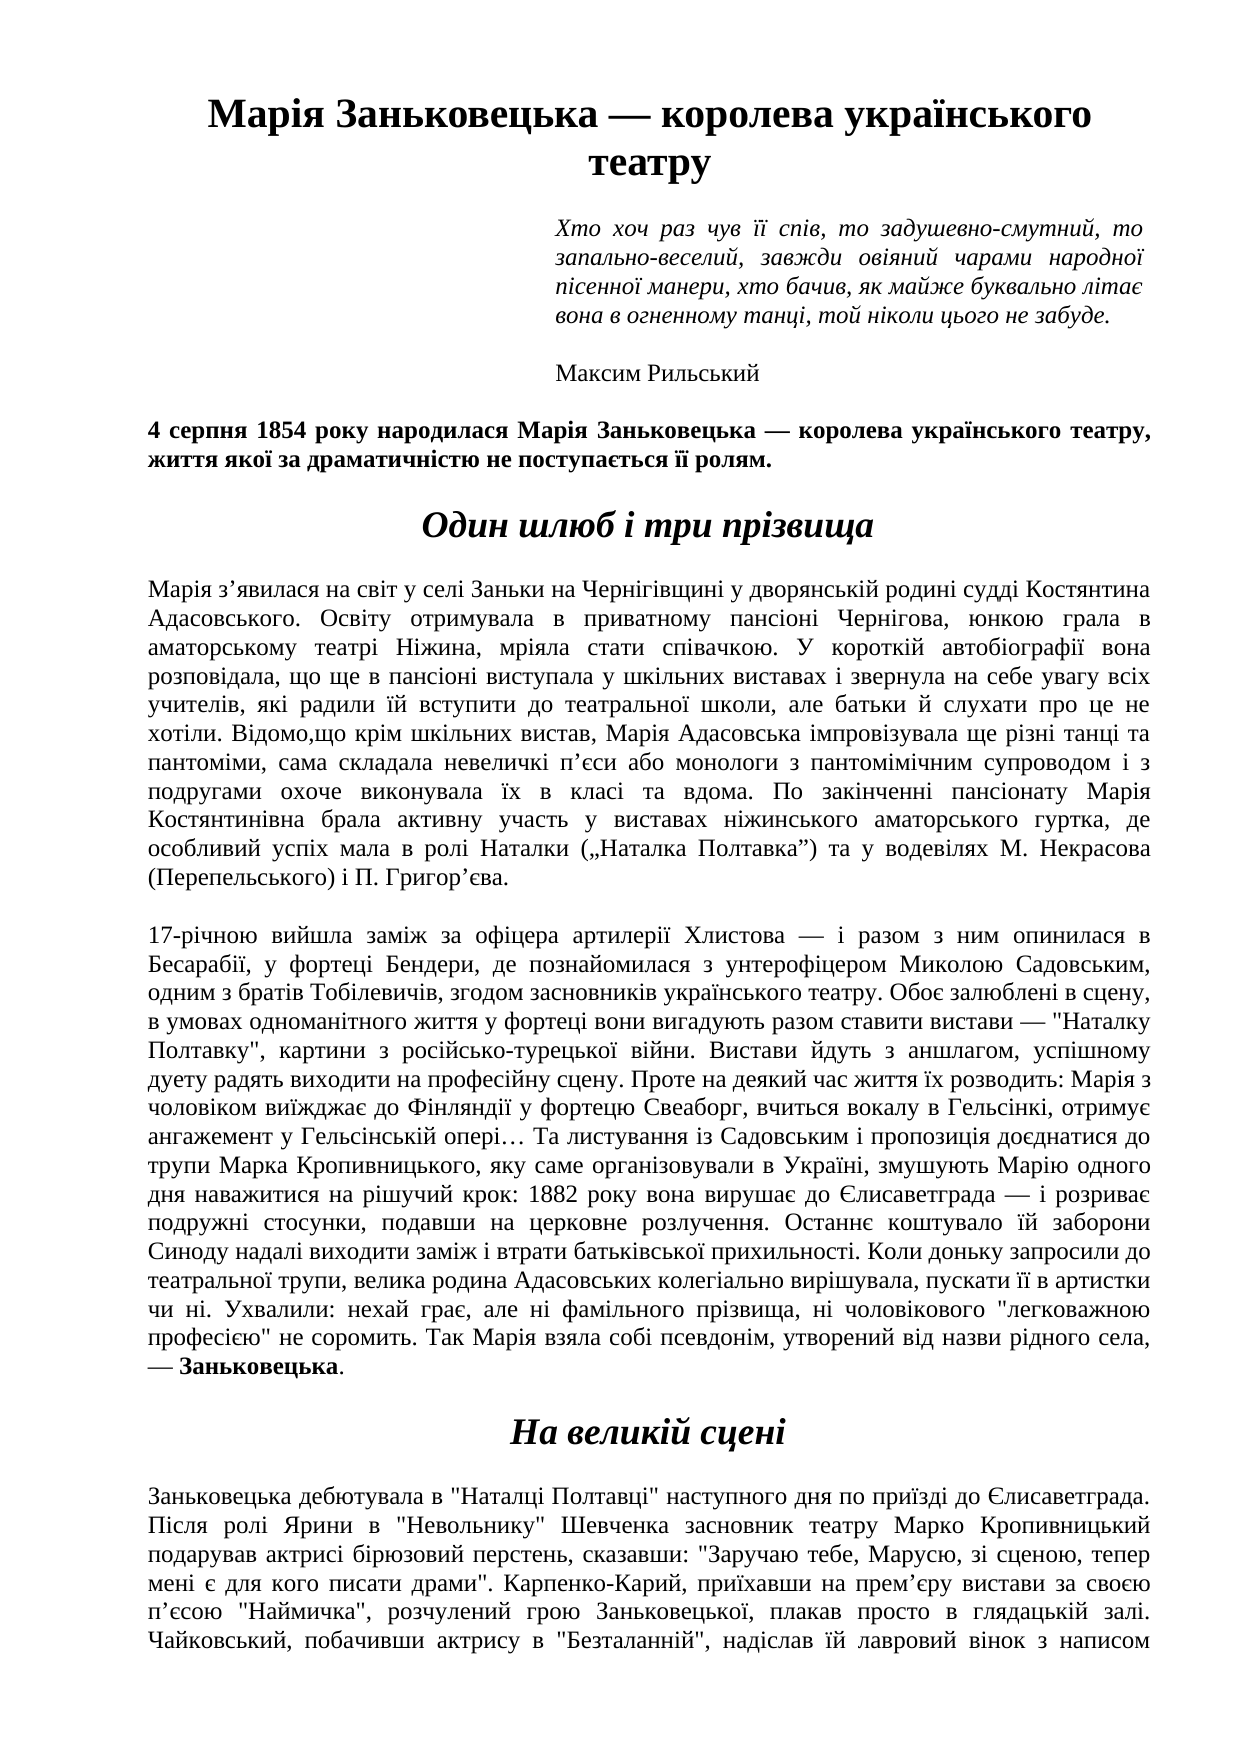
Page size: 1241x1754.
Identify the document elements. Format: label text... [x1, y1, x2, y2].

text Марія Заньковецька — королева українського театру [148, 88, 1152, 184]
text Один шлюб і три прізвища [148, 502, 1152, 545]
text Хто хоч раз чув її спів, то задушевно-смутний, то запально-веселий, завжди овіяний чарами народної пісенної манери, хто бачив, як майже буквально літає вона в огненному танці, той ніколи цього не забуде. [555, 213, 1146, 328]
text Марія з’явилася на світ у селі Заньки на Чернігівщині у дворянській родині судді Костянтина Адасовського. Освіту отримувала в приватному пансіоні Чернігова, юнкою грала в аматорському театрі Ніжина, мріяла стати співачкою. У короткій автобіографії вона розповідала, що ще в пансіоні виступала у шкільних виставах і звернула на себе увагу всіх учителів, які радили їй вступити до театральної школи, але батьки й слухати про це не хотіли. Відомо,що крім шкільних вистав, Марія Адасовська імпровізувала ще різні танці та пантоміми, сама складала невеличкі п’єси або монологи з пантомімічним супроводом і з подругами охоче виконувала їх в класі та вдома. По закінченні пансіонату Марія Костянтинівна брала активну участь у виставах ніжинського аматорського гуртка, де особливий успіх мала в ролі Наталки („Наталка Полтавка”) та у водевілях М. Некрасова (Перепельського) і П. Григор’єва. [148, 574, 1152, 891]
text Максим Рильський [555, 358, 1146, 386]
text 17-річною вийшла заміж за офіцера артилерії Хлистова — і разом з ним опинилася в Бесарабії, у фортеці Бендери, де познайомилася з унтерофіцером Миколою Садовським, одним з братів Тобілевичів, згодом засновників українського театру. Обоє залюблені в сцену, в умовах одноманітного життя у фортеці вони вигадують разом ставити вистави — "Наталку Полтавку", картини з російсько-турецької війни. Вистави йдуть з аншлагом, успішному дуету радять виходити на професійну сцену. Проте на деякий час життя їх розводить: Марія з чоловіком виїжджає до Фінляндії у фортецю Свеаборг, вчиться вокалу в Гельсінкі, отримує ангажемент у Гельсінській опері… Та листування із Садовським і пропозиція доєднатися до трупи Марка Кропивницького, яку саме організовували в Україні, змушують Марію одного дня наважитися на рішучий крок: 1882 року вона вирушає до Єлисаветграда — і розриває подружні стосунки, подавши на церковне розлучення. Останнє коштувало їй заборони Синоду надалі виходити заміж і втрати батьківської прихильності. Коли доньку запросили до театральної трупи, велика родина Адасовських колегіально вирішувала, пускати її в артистки чи ні. Ухвалили: нехай грає, але ні фамільного прізвища, ні чоловікового "легковажною професією" не соромить. Так Марія взяла собі псевдонім, утворений від назви рідного села, — Заньковецька. [148, 920, 1152, 1380]
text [148, 1481, 1152, 1654]
text 4 серпня 1854 року народилася Марія Заньковецька — королева українського театру, життя якої за драматичністю не поступається її ролям. [148, 416, 1152, 473]
text На великій сцені [148, 1409, 1152, 1452]
